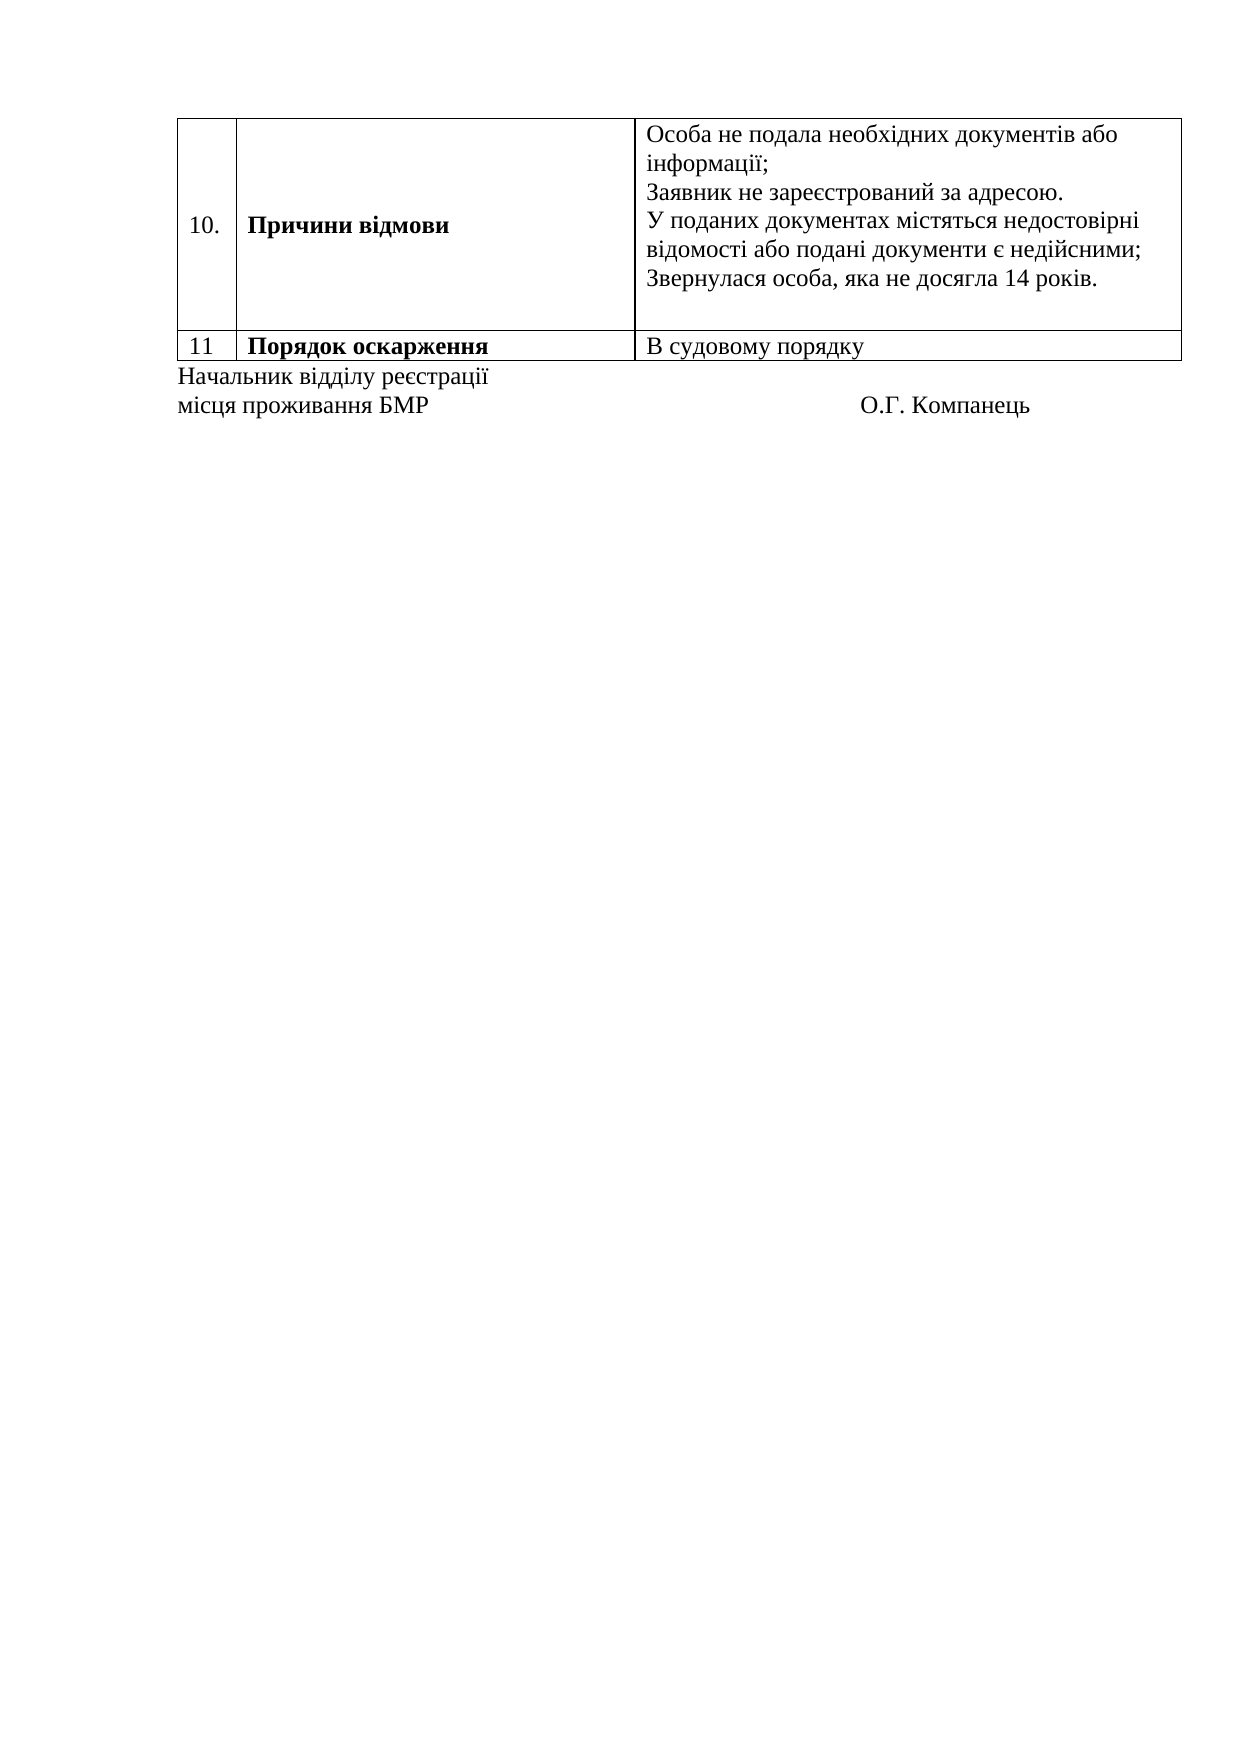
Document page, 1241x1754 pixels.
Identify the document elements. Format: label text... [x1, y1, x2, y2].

table_cell 11 [178, 331, 236, 360]
table_cell Особа не подала необхідних документів або інформації; Заявник не зареєстрований за адресою. У поданих документах містяться недостовірні відомості або подані документи є недійсними; Звернулася особа, яка не досягла 14 років. [636, 119, 1181, 330]
table_cell Причини відмови [237, 119, 634, 330]
table_cell 10. [178, 119, 236, 330]
text Начальник відділу реєстрації [177, 361, 1152, 390]
table_cell Порядок оскарження [237, 331, 634, 360]
text місця проживання БМР О.Г. Компанець [177, 390, 1152, 418]
table_cell В судовому порядку [636, 331, 1181, 360]
